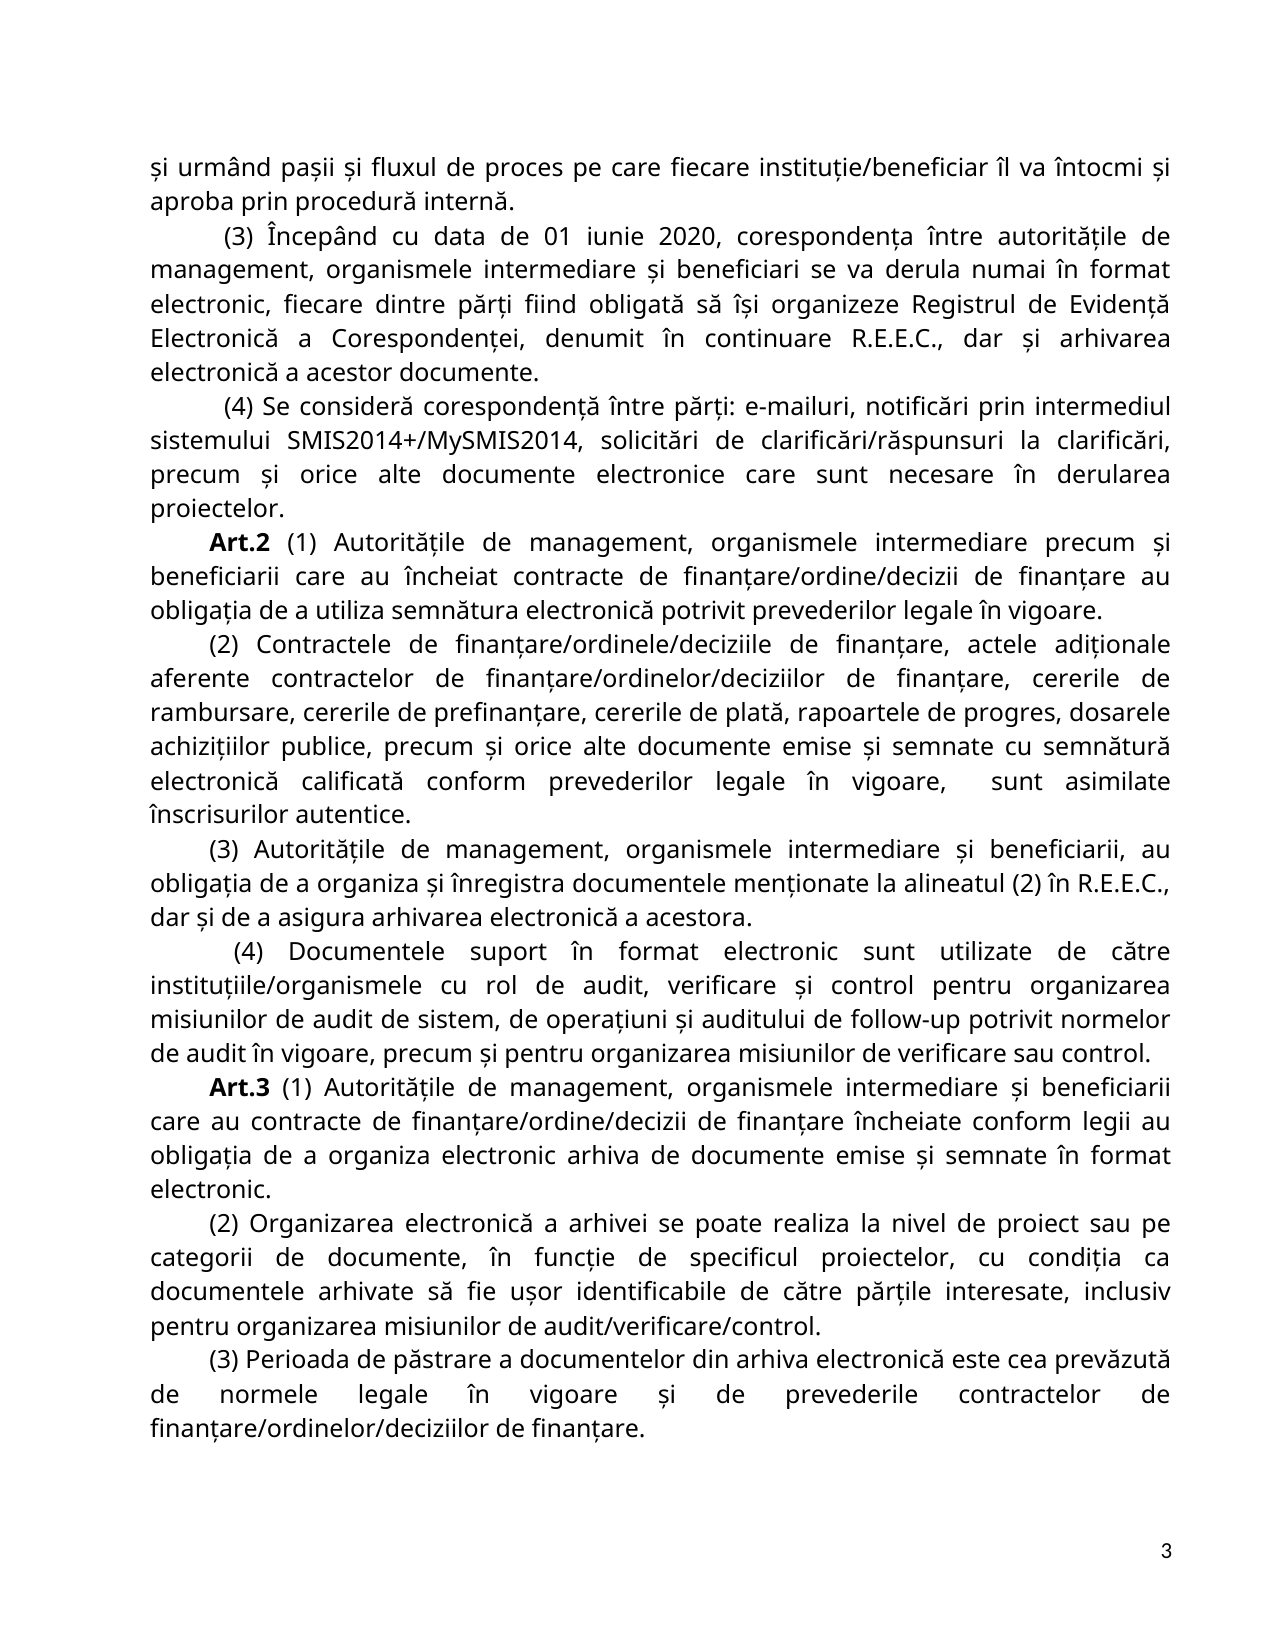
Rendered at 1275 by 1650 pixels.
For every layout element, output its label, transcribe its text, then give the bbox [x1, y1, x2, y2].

text Art.3 (1) Autoritățile de management, organismele intermediare și beneficiarii care au contracte de finanțare/ordine/decizii de finanțare încheiate conform legii au obligația de a organiza electronic arhiva de documente emise și semnate în format electronic. [150, 1070, 1172, 1206]
text (3) Începând cu data de 01 iunie 2020, corespondența între autoritățile de management, organismele intermediare și beneficiari se va derula numai în format electronic, fiecare dintre părți fiind obligată să își organizeze Registrul de Evidență Electronică a Corespondenței, denumit în continuare R.E.E.C., dar și arhivarea electronică a acestor documente. [150, 218, 1172, 388]
text (3) Perioada de păstrare a documentelor din arhiva electronică este cea prevăzută de normele legale în vigoare și de prevederile contractelor de finanțare/ordinelor/deciziilor de finanțare. [150, 1342, 1172, 1444]
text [150, 150, 1172, 218]
text (2) Contractele de finanțare/ordinele/deciziile de finanțare, actele adiționale aferente contractelor de finanțare/ordinelor/deciziilor de finanțare, cererile de rambursare, cererile de prefinanțare, cererile de plată, rapoartele de progres, dosarele achizițiilor publice, precum și orice alte documente emise și semnate cu semnătură electronică calificată conform prevederilor legale în vigoare, sunt asimilate înscrisurilor autentice. [150, 627, 1172, 831]
text (2) Organizarea electronică a arhivei se poate realiza la nivel de proiect sau pe categorii de documente, în funcție de specificul proiectelor, cu condiția ca documentele arhivate să fie ușor identificabile de către părțile interesate, inclusiv pentru organizarea misiunilor de audit/verificare/control. [150, 1206, 1172, 1342]
text (3) Autoritățile de management, organismele intermediare și beneficiarii, au obligația de a organiza și înregistra documentele menționate la alineatul (2) în R.E.E.C., dar și de a asigura arhivarea electronică a acestora. [150, 831, 1172, 933]
text (4) Documentele suport în format electronic sunt utilizate de către instituțiile/organismele cu rol de audit, verificare și control pentru organizarea misiunilor de audit de sistem, de operațiuni și auditului de follow-up potrivit normelor de audit în vigoare, precum și pentru organizarea misiunilor de verificare sau control. [150, 933, 1172, 1070]
text (4) Se consideră corespondență între părți: e-mailuri, notificări prin intermediul sistemului SMIS2014+/MySMIS2014, solicitări de clarificări/răspunsuri la clarificări, precum și orice alte documente electronice care sunt necesare în derularea proiectelor. [150, 388, 1172, 525]
text Art.2 (1) Autoritățile de management, organismele intermediare precum și beneficiarii care au încheiat contracte de finanțare/ordine/decizii de finanțare au obligația de a utiliza semnătura electronică potrivit prevederilor legale în vigoare. [150, 525, 1172, 627]
